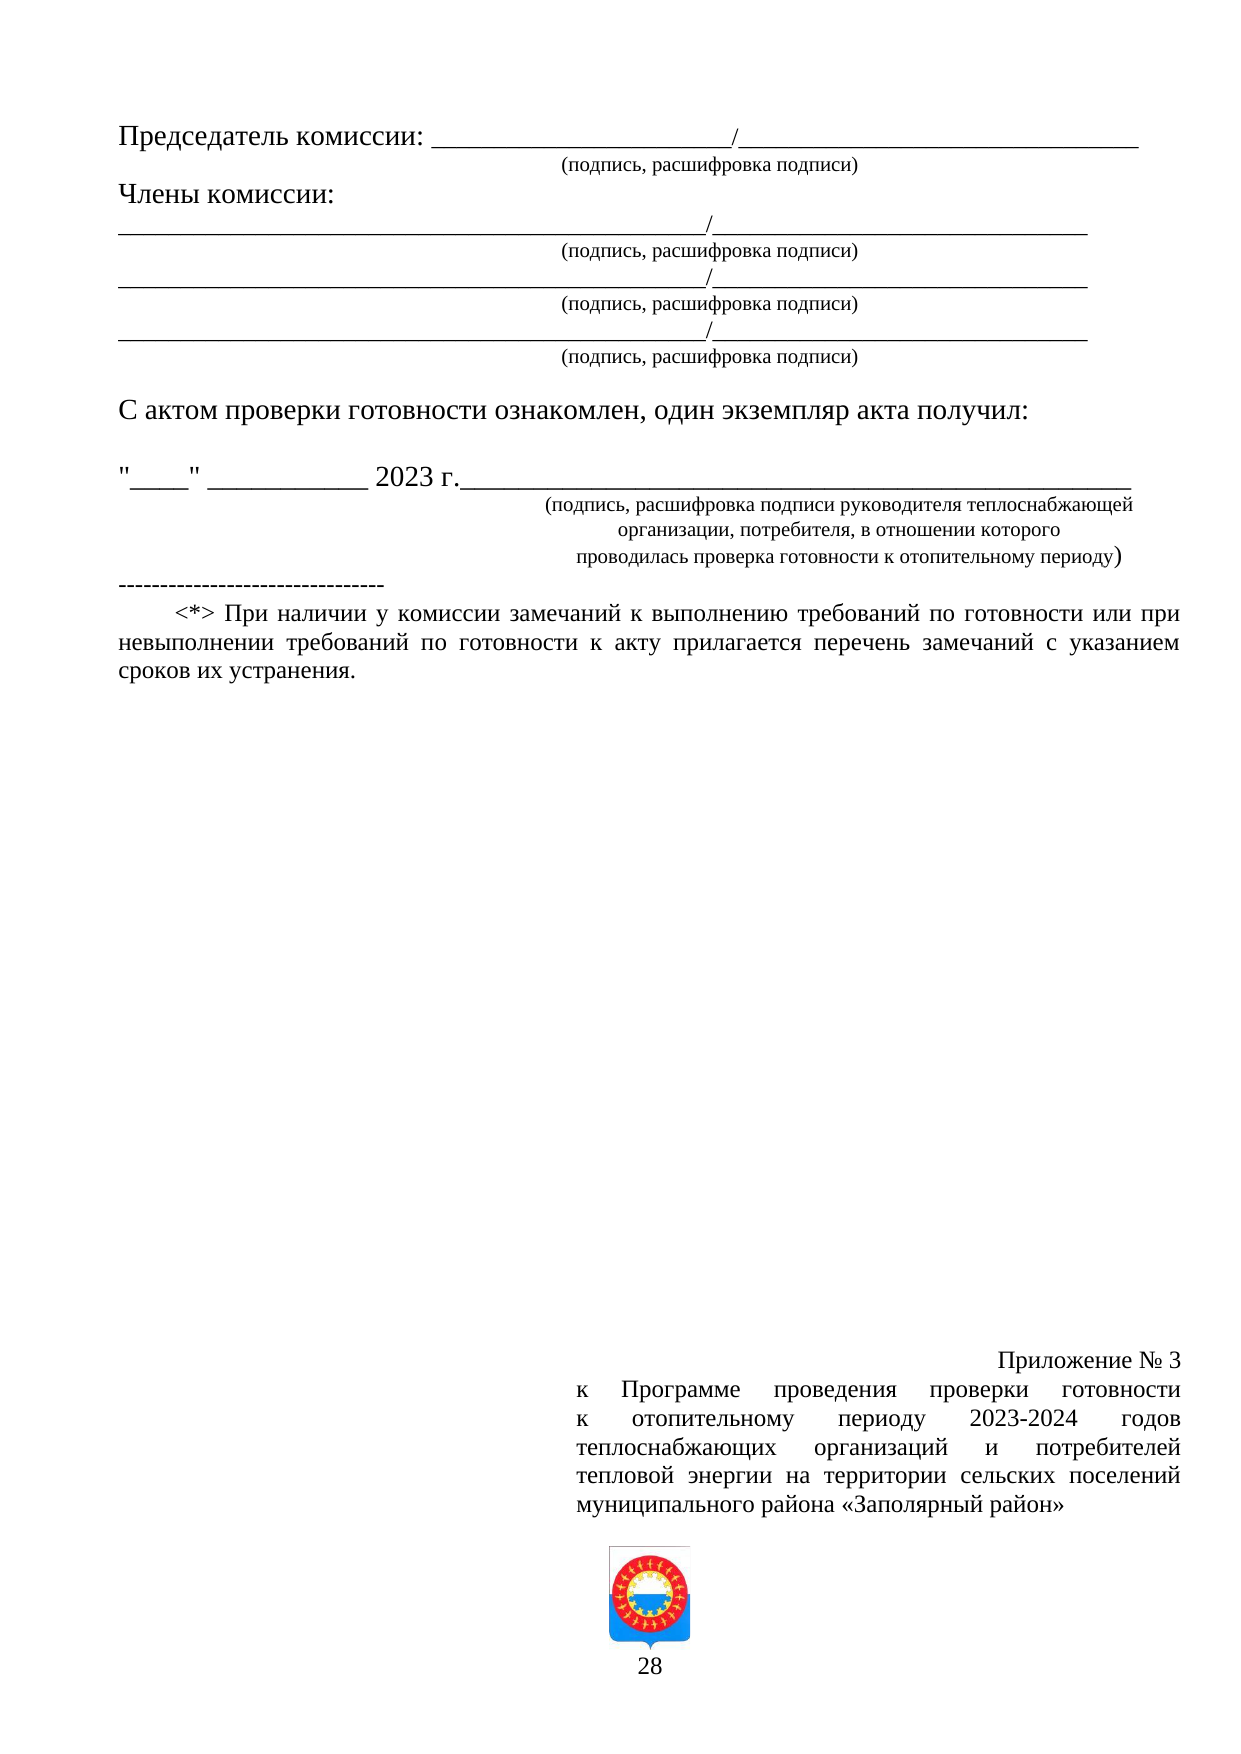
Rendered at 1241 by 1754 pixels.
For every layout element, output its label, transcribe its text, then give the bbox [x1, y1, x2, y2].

text (подпись, расшифровка подписи) [118, 238, 1181, 262]
text "____" ___________ 2023 г.______________________________________________ [118, 459, 1181, 492]
text (подпись, расшифровка подписи) [118, 291, 1181, 315]
text _______________________________________________/______________________________ [118, 315, 1181, 344]
text Председатель комиссии: ________________________/________________________________ [118, 118, 1181, 152]
text (подпись, расшифровка подписи) [118, 344, 1181, 368]
text Члены комиссии: _______________________________________________/______________________________ [118, 176, 1181, 238]
text (подпись, расшифровка подписи) [118, 152, 1181, 176]
text проводилась проверка готовности к отопительному периоду) [118, 541, 1181, 569]
text -------------------------------- [118, 569, 1181, 598]
text С актом проверки готовности ознакомлен, один экземпляр акта получил: [118, 392, 1181, 425]
text к Программе проведения проверки готовности к отопительному периоду 2023-2024 годов теплоснабжающих организаций и потребителей тепловой энергии на территории сельских поселений муниципального района «Заполярный район» [576, 1374, 1181, 1518]
text <*> При наличии у комиссии замечаний к выполнению требований по готовности или при невыполнении требований по готовности к акту прилагается перечень замечаний с указанием сроков их устранения. [118, 598, 1181, 684]
picture [609, 1546, 691, 1650]
text Приложение № 3 [118, 1346, 1181, 1374]
text _______________________________________________/______________________________ [118, 262, 1181, 291]
text (подпись, расшифровка подписи руководителя теплоснабжающей организации, потребителя, в отношении которого [118, 492, 1181, 541]
